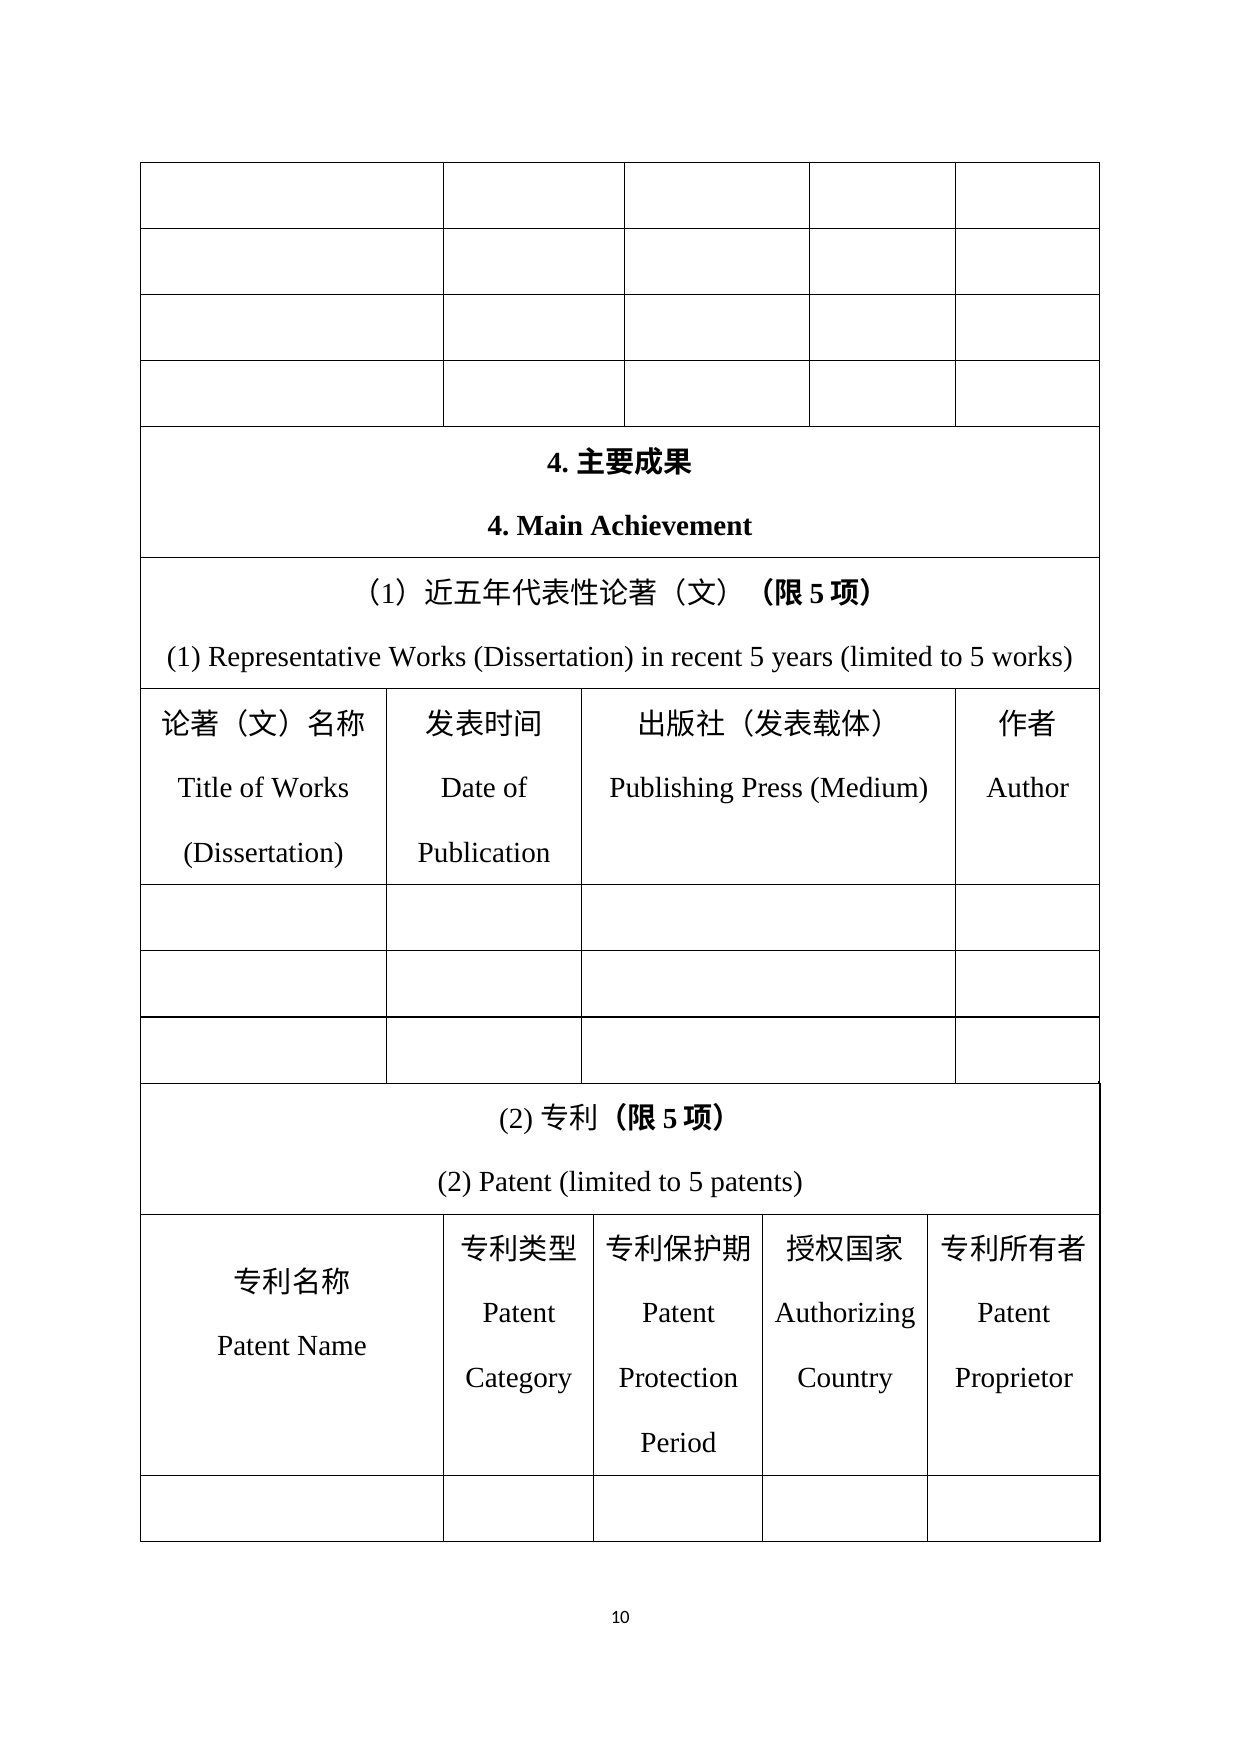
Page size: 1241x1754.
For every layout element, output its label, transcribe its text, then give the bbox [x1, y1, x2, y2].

table_cell [141, 1018, 386, 1082]
table_cell 专利类型 Patent Category [444, 1215, 593, 1474]
table_cell [956, 885, 1099, 950]
table_cell [141, 295, 443, 360]
table_cell [810, 361, 955, 426]
table_cell 作者 Author [956, 689, 1099, 884]
table_cell [444, 295, 624, 360]
table_cell [444, 1476, 593, 1541]
table_cell [387, 951, 581, 1016]
table_cell 专利保护期 Patent Protection Period [594, 1215, 762, 1474]
table_cell 发表时间 Date of Publication [387, 689, 581, 884]
table_cell [956, 229, 1099, 294]
table_cell [444, 229, 624, 294]
table_cell [956, 295, 1099, 360]
table_cell 专利（限5项） (2) Patent (limited to 5 patents) [141, 1084, 1099, 1213]
table_cell 专利名称 Patent Name [141, 1215, 443, 1474]
table_cell [582, 885, 955, 950]
table_cell [810, 295, 955, 360]
table_cell [956, 361, 1099, 426]
table_cell [141, 229, 443, 294]
table_cell [582, 951, 955, 1016]
table_cell [141, 163, 443, 228]
table_cell [956, 951, 1099, 1016]
table_cell [810, 229, 955, 294]
table_cell [444, 361, 624, 426]
table_cell [594, 1476, 762, 1541]
table_cell 授权国家Authorizing Country [763, 1215, 927, 1474]
table_cell 论著（文）名称 Title of Works (Dissertation) [141, 689, 386, 884]
table_cell [956, 163, 1099, 228]
table_cell [810, 163, 955, 228]
table_cell [956, 1018, 1099, 1082]
table_cell 主要成果 4. Main Achievement [141, 427, 1099, 557]
table_cell （1）近五年代表性论著（文）（限5项） Representative Works (Dissertation) in recent 5 years (limited to 5 works) [141, 558, 1099, 688]
table_cell [141, 951, 386, 1016]
table_cell [582, 1018, 955, 1082]
table_cell [625, 361, 809, 426]
table_cell [141, 885, 386, 950]
table_cell [141, 361, 443, 426]
table_cell [387, 885, 581, 950]
table_cell [763, 1476, 927, 1541]
table_cell [625, 295, 809, 360]
table_cell [625, 163, 809, 228]
table_cell [141, 1476, 443, 1541]
table_cell [625, 229, 809, 294]
table_cell [387, 1018, 581, 1082]
table_cell [444, 163, 624, 228]
table_cell 专利所有者 Patent Proprietor [928, 1215, 1099, 1474]
table_cell 出版社（发表载体） Publishing Press (Medium) [582, 689, 955, 884]
table_cell [928, 1476, 1099, 1541]
